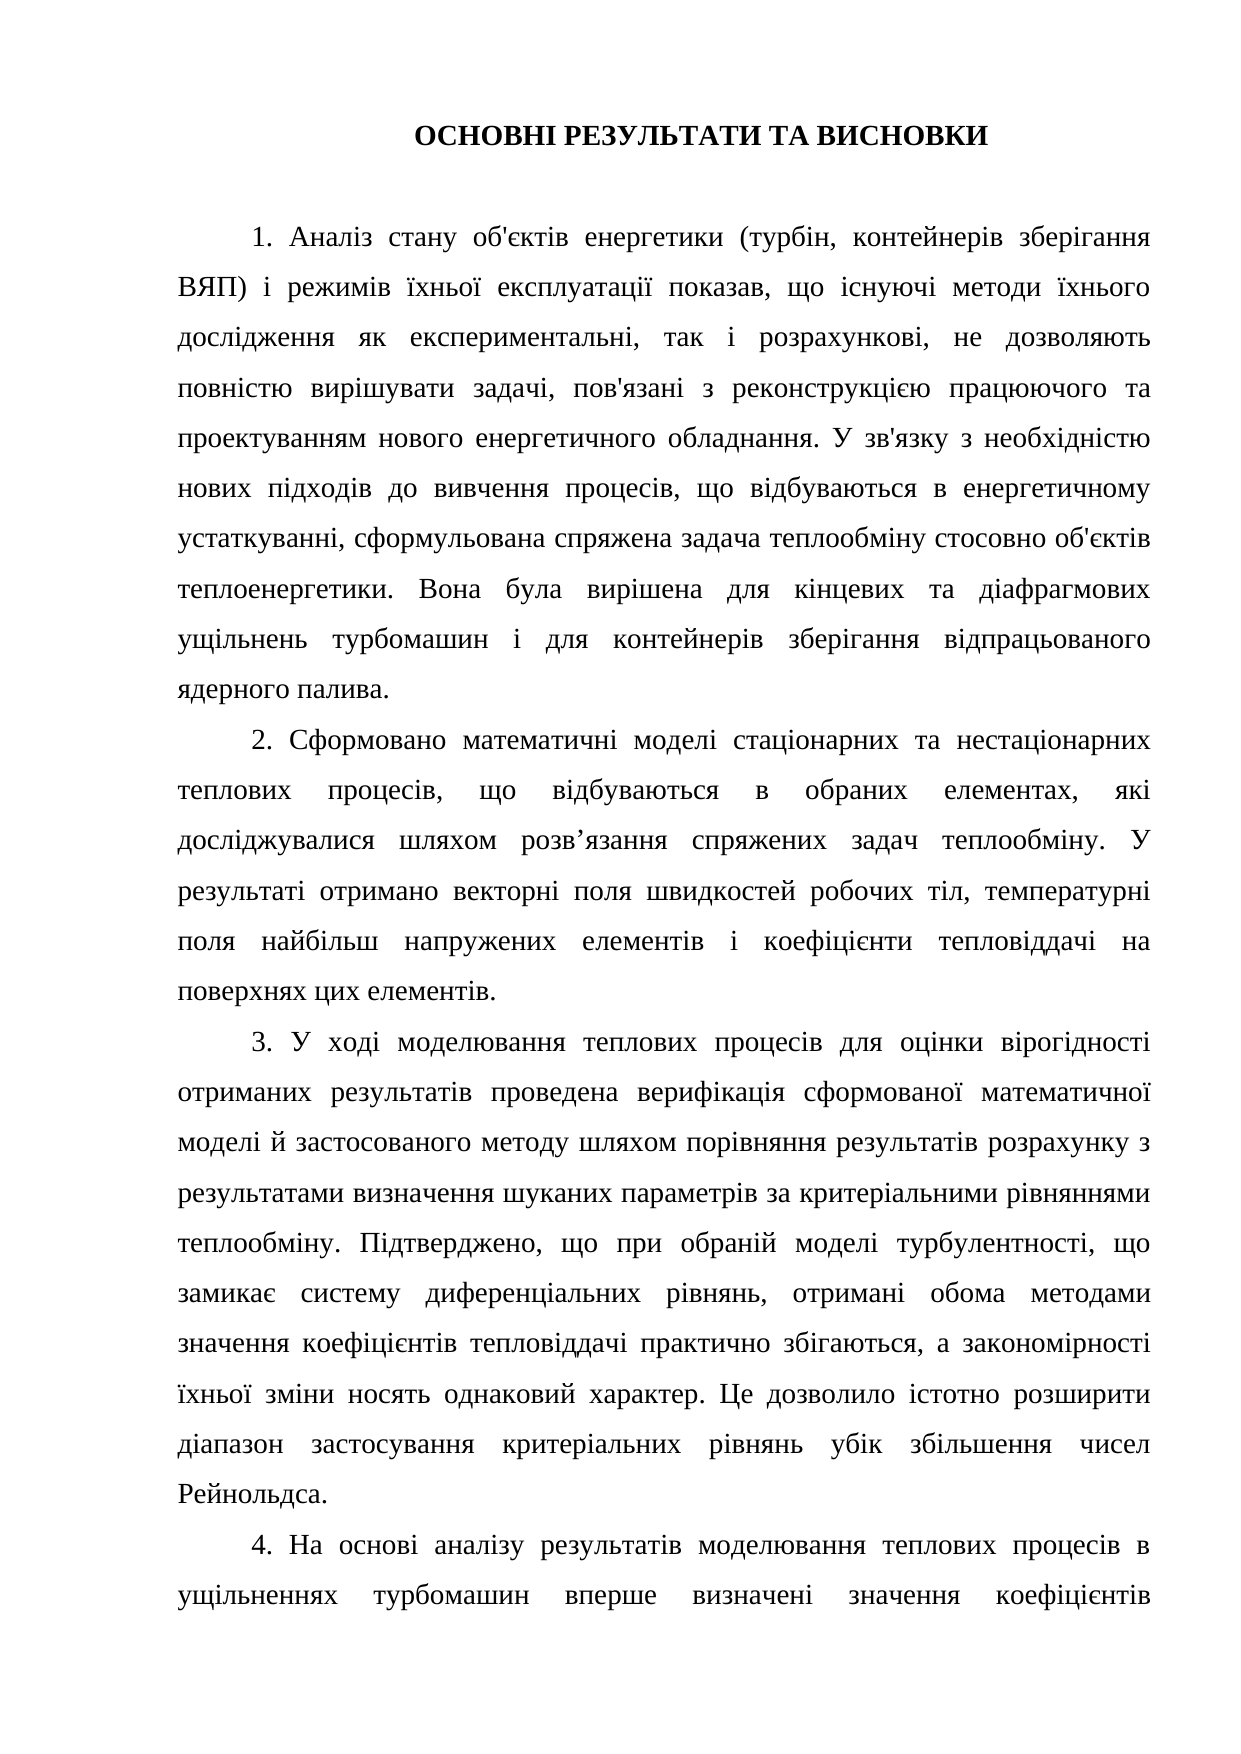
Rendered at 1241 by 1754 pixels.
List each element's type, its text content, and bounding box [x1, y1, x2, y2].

text 2. Сформовано математичні моделі стаціонарних та нестаціонарних теплових процесів, що відбуваються в обраних елементах, які досліджувалися шляхом розв’язання спряжених задач теплообміну. У результаті отримано векторні поля швидкостей робочих тіл, температурні поля найбільш напружених елементів і коефіцієнти тепловіддачі на поверхнях цих елементів. [177, 722, 1152, 1007]
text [177, 1527, 1152, 1611]
text 1. Аналіз стану об'єктів енергетики (турбін, контейнерів зберігання ВЯП) і режимів їхньої експлуатації показав, що існуючі методи їхнього дослідження як експериментальні, так і розрахункові, не дозволяють повністю вирішувати задачі, пов'язані з реконструкцією працюючого та проектуванням нового енергетичного обладнання. У зв'язку з необхідністю нових підходів до вивчення процесів, що відбуваються в енергетичному устаткуванні, сформульована спряжена задача теплообміну стосовно об'єктів теплоенергетики. Вона була вирішена для кінцевих та діафрагмових ущільнень турбомашин і для контейнерів зберігання відпрацьованого ядерного палива. [177, 219, 1152, 705]
text ОСНОВНІ РЕЗУЛЬТАТИ ТА ВИСНОВКИ [177, 118, 1152, 152]
text 3. У ході моделювання теплових процесів для оцінки вірогідності отриманих результатів проведена верифікація сформованої математичної моделі й застосованого методу шляхом порівняння результатів розрахунку з результатами визначення шуканих параметрів за критеріальними рівняннями теплообміну. Підтверджено, що при обраній моделі турбулентності, що замикає систему диференціальних рівнянь, отримані обома методами значення коефіцієнтів тепловіддачі практично збігаються, а закономірності їхньої зміни носять однаковий характер. Це дозволило істотно розширити діапазон застосування критеріальних рівнянь убік збільшення чисел Рейнольдса. [177, 1024, 1152, 1510]
